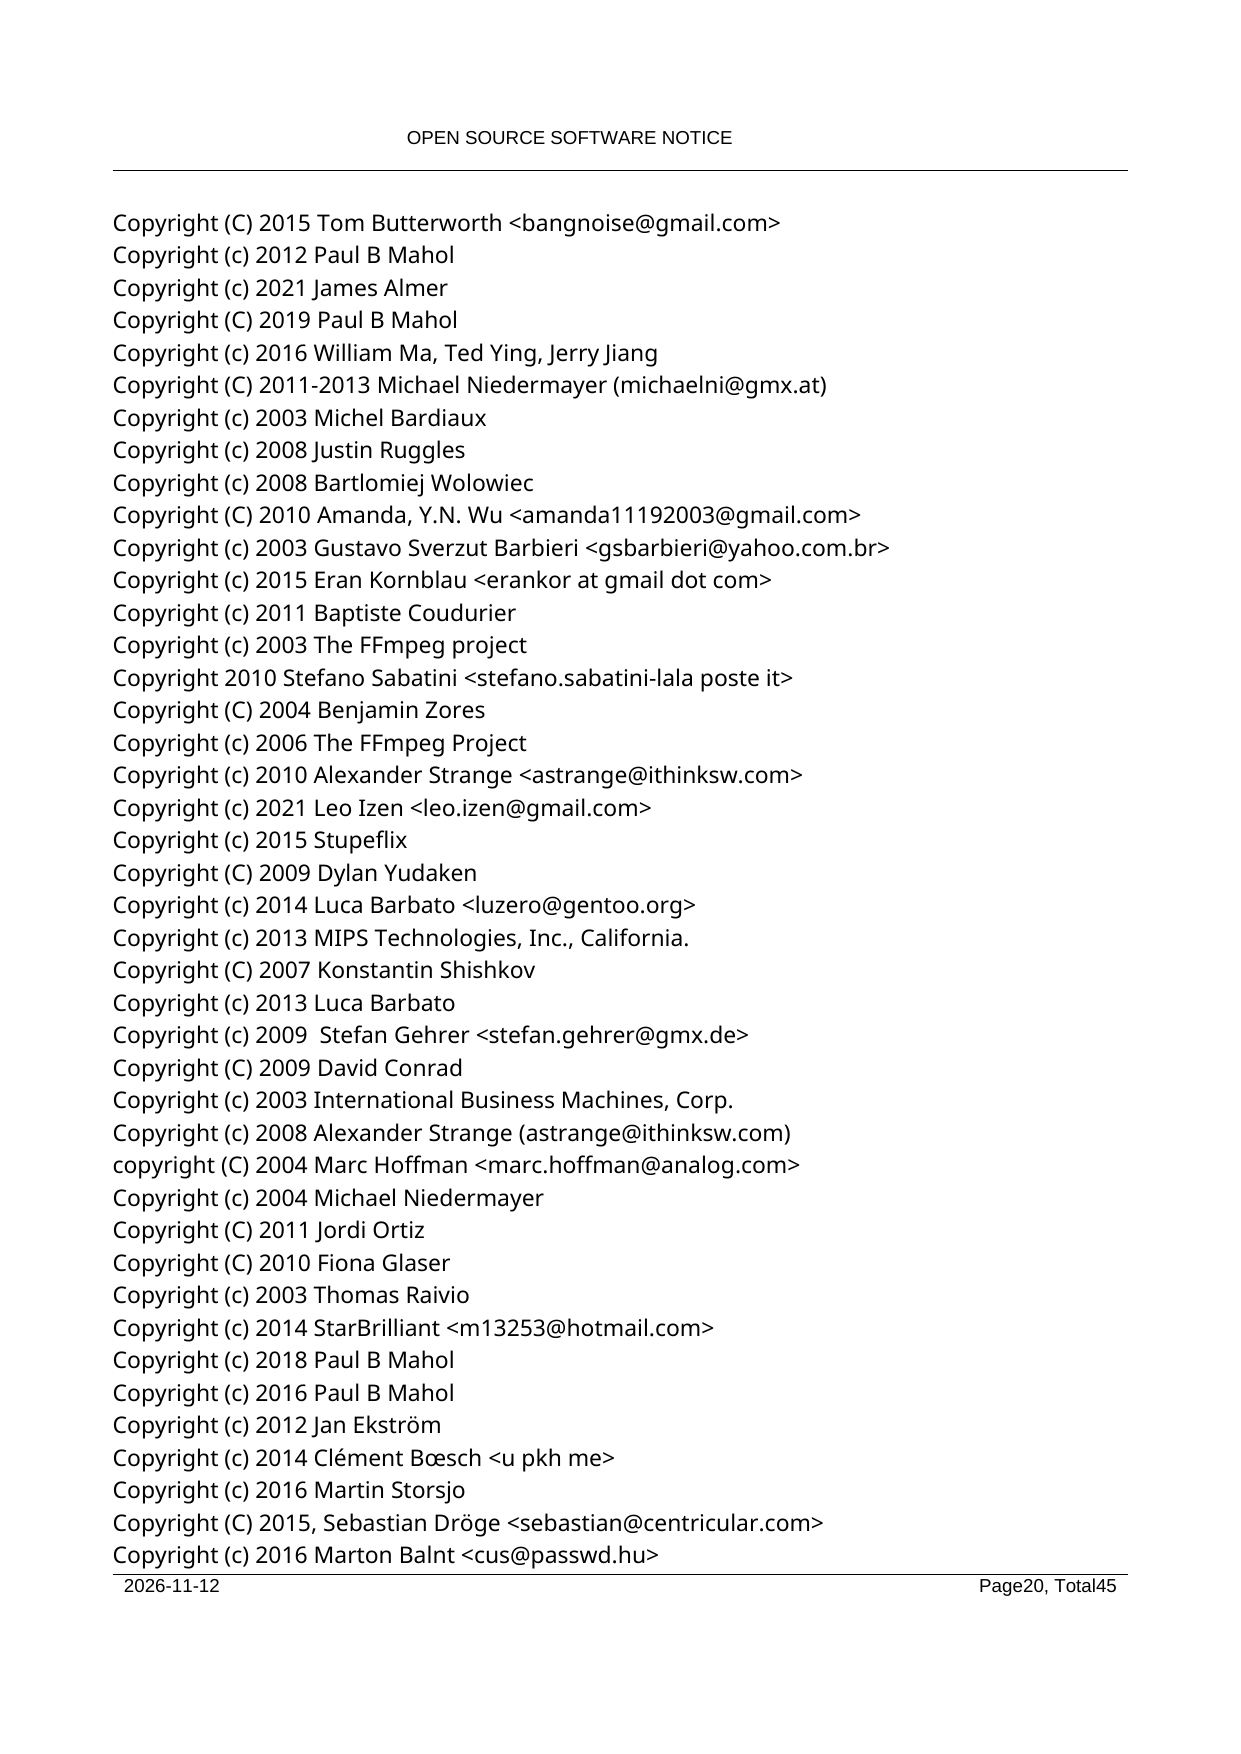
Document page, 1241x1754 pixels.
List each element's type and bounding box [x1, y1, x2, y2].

text [112, 206, 1128, 1571]
